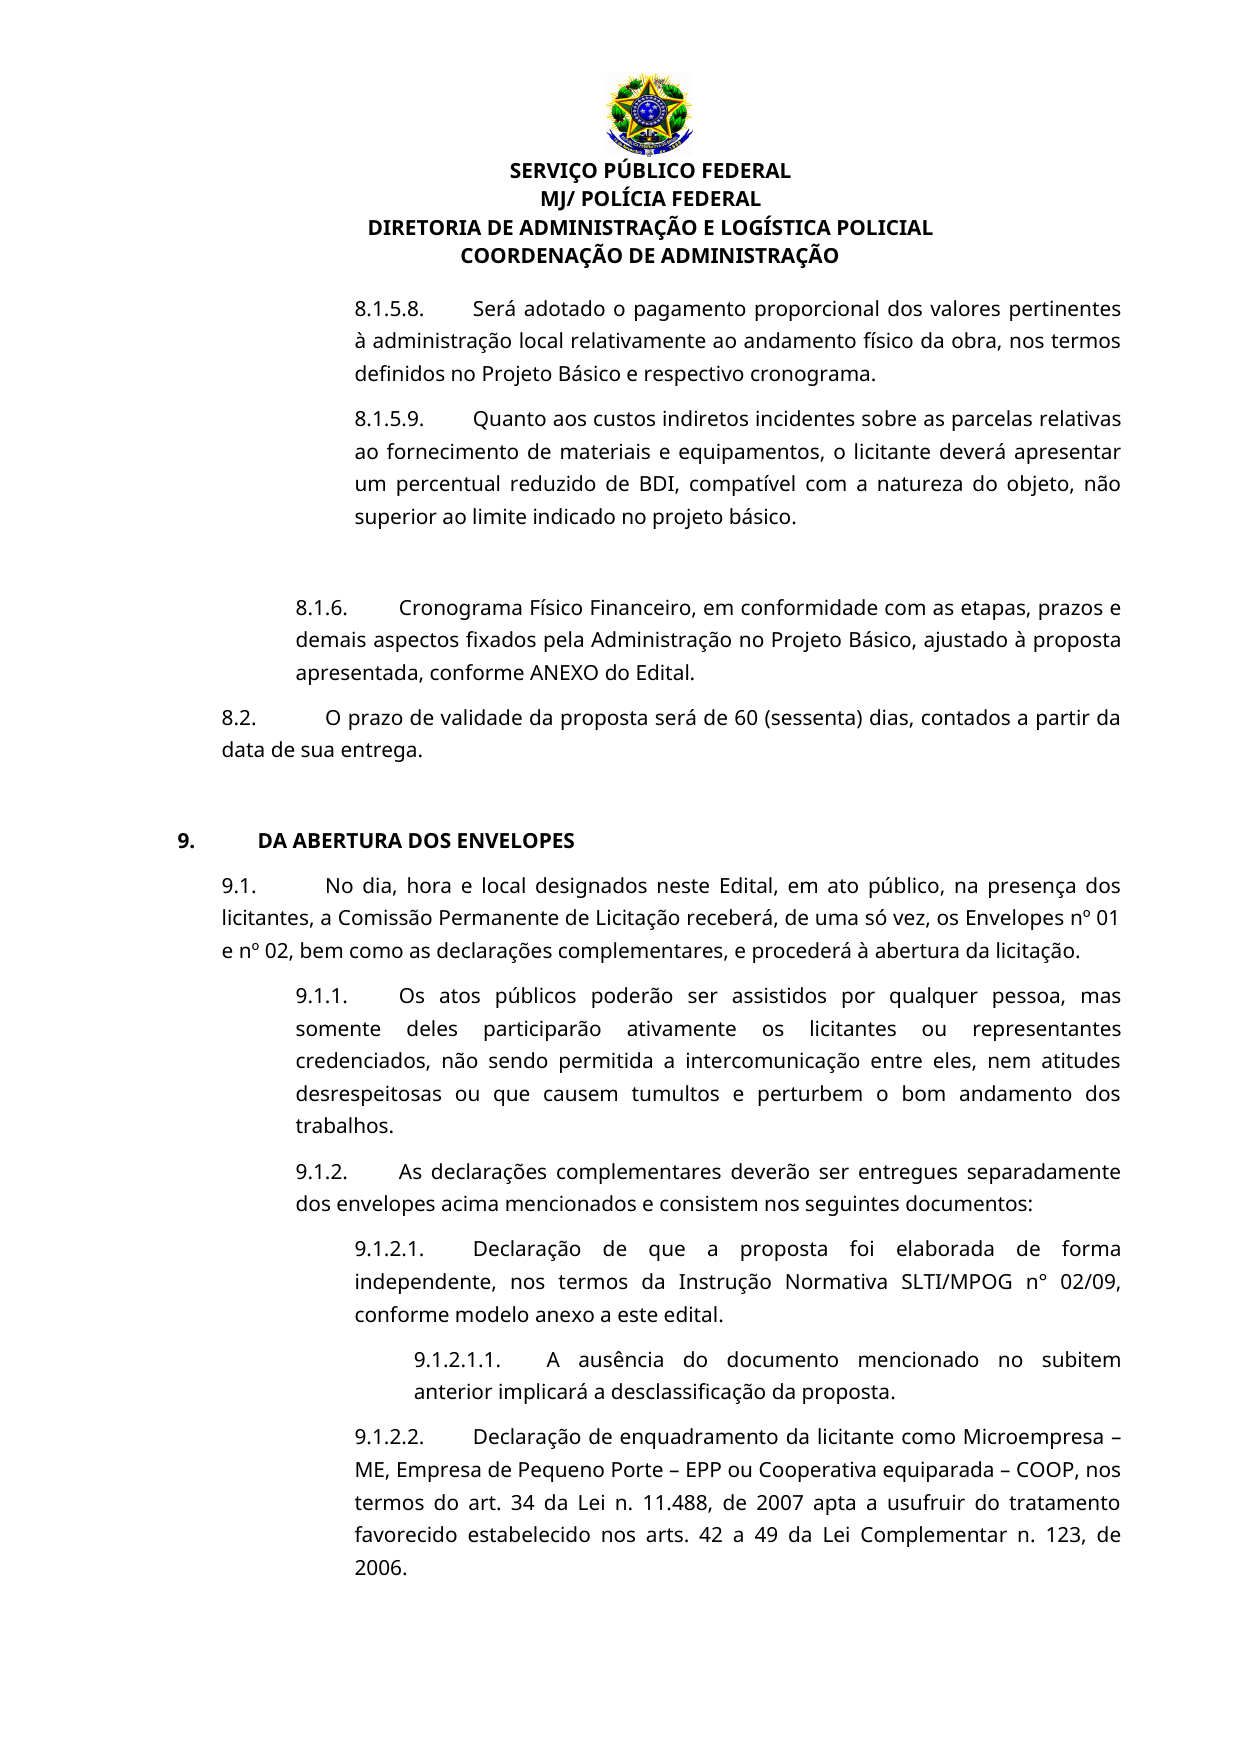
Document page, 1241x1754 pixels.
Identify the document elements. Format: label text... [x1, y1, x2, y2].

list DA ABERTURA DOS ENVELOPES [177, 826, 1122, 854]
list As declarações complementares deverão ser entregues separadamente dos envelopes acima mencionados e consistem nos seguintes documentos: [295, 1157, 1122, 1218]
list A ausência do documento mencionado no subitem anterior implicará a desclassificação da proposta. [413, 1345, 1122, 1406]
list O prazo de validade da proposta será de 60 (sessenta) dias, contados a partir da data de sua entrega. [221, 703, 1122, 764]
list Cronograma Físico Financeiro, em conformidade com as etapas, prazos e demais aspectos fixados pela Administração no Projeto Básico, ajustado à proposta apresentada, conforme ANEXO do Edital. [295, 593, 1122, 686]
list Declaração de que a proposta foi elaborada de forma independente, nos termos da Instrução Normativa SLTI/MPOG n° 02/09, conforme modelo anexo a este edital. [354, 1234, 1122, 1328]
picture [606, 73, 693, 157]
list No dia, hora e local designados neste Edital, em ato público, na presença dos licitantes, a Comissão Permanente de Licitação receberá, de uma só vez, os Envelopes nº 01 e nº 02, bem como as declarações complementares, e procederá à abertura da licitação. [221, 871, 1122, 964]
list Os atos públicos poderão ser assistidos por qualquer pessoa, mas somente deles participarão ativamente os licitantes ou representantes credenciados, não sendo permitida a intercomunicação entre eles, nem atitudes desrespeitosas ou que causem tumultos e perturbem o bom andamento dos trabalhos. [295, 981, 1122, 1140]
list Declaração de enquadramento da licitante como Microempresa – ME, Empresa de Pequeno Porte – EPP ou Cooperativa equiparada – COOP, nos termos do art. 34 da Lei n. 11.488, de 2007 apta a usufruir do tratamento favorecido estabelecido nos arts. 42 a 49 da Lei Complementar n. 123, de 2006. [354, 1422, 1122, 1581]
list Quanto aos custos indiretos incidentes sobre as parcelas relativas ao fornecimento de materiais e equipamentos, o licitante deverá apresentar um percentual reduzido de BDI, compatível com a natureza do objeto, não superior ao limite indicado no projeto básico. [354, 404, 1122, 531]
list Será adotado o pagamento proporcional dos valores pertinentes à administração local relativamente ao andamento físico da obra, nos termos definidos no Projeto Básico e respectivo cronograma. [354, 294, 1122, 388]
